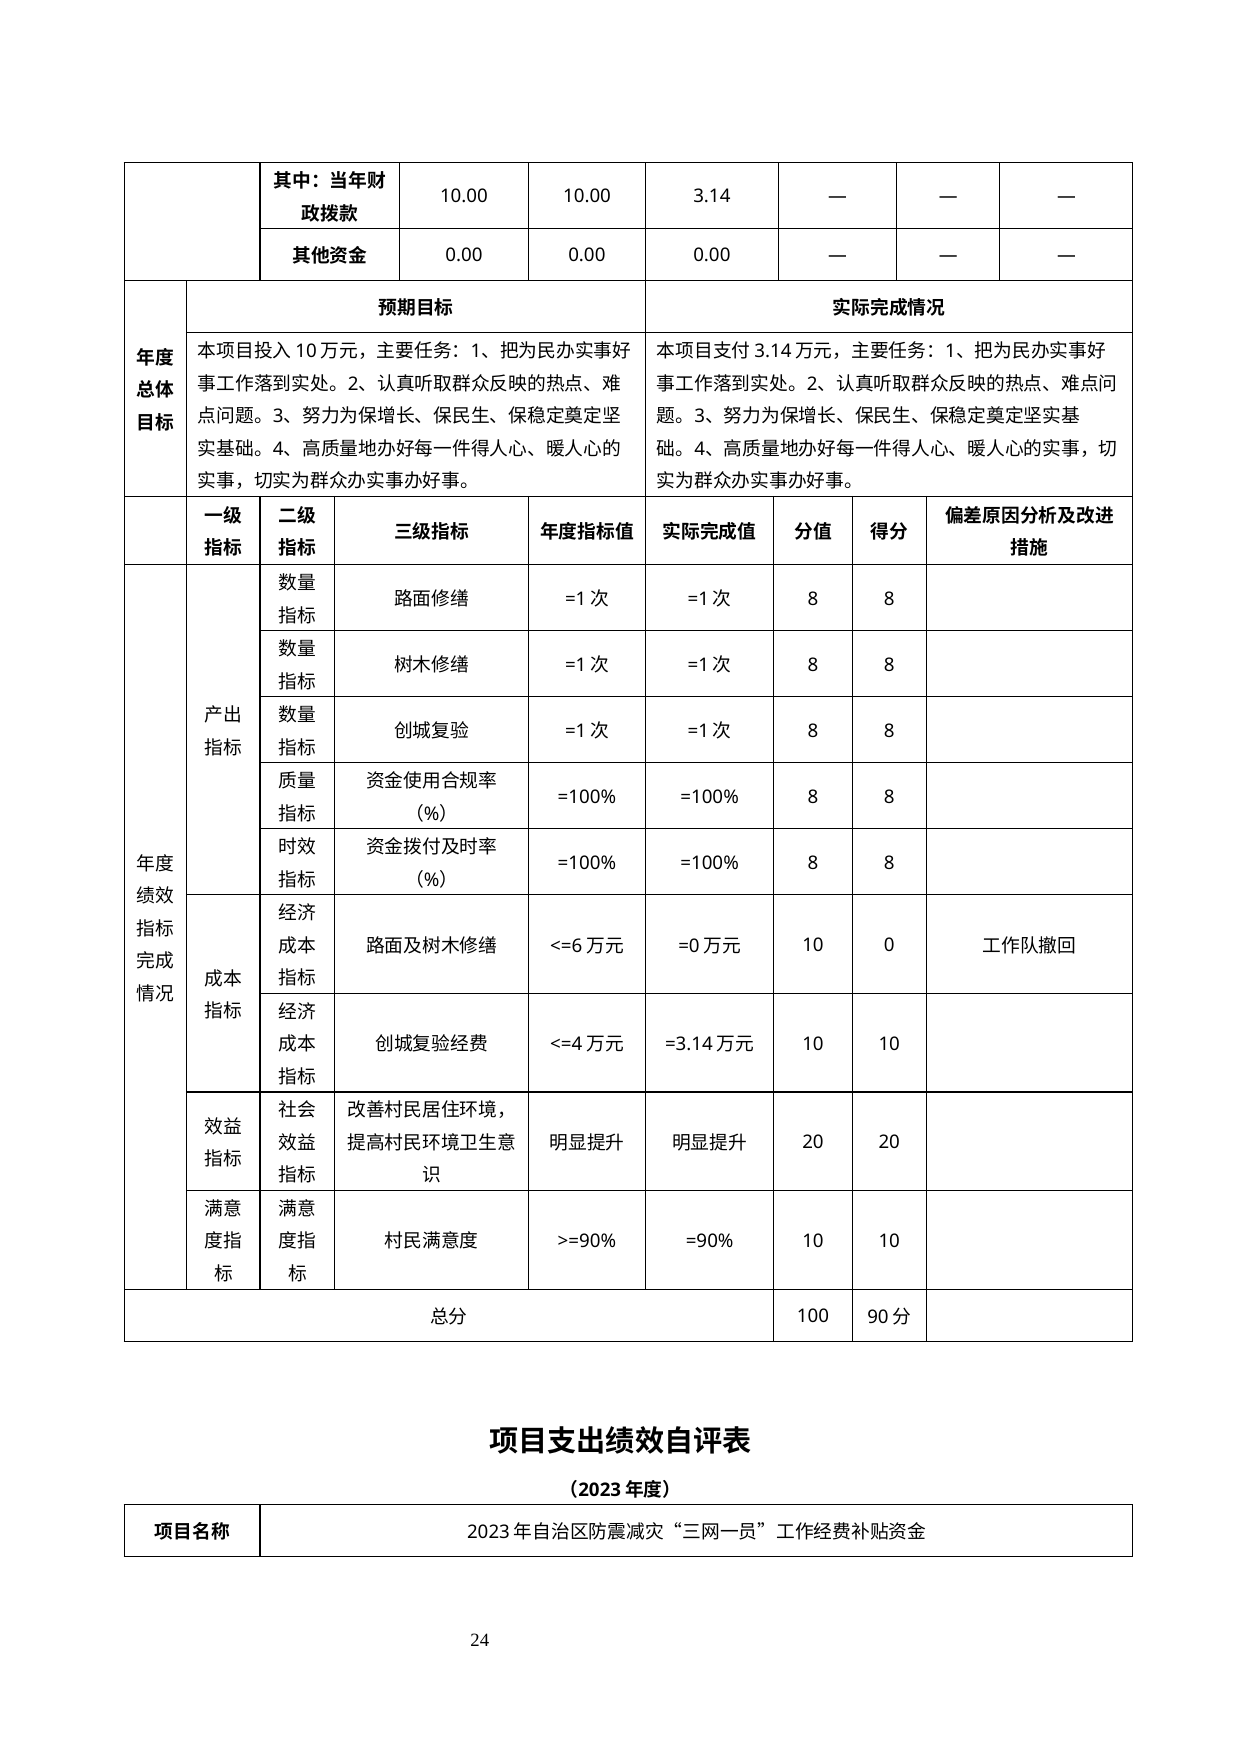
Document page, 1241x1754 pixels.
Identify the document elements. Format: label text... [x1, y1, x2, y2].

table_cell 数量指标 [261, 697, 334, 762]
table_cell 路面及树木修缮 [335, 895, 528, 993]
table_cell 成本指标 [187, 895, 259, 1091]
table_cell [927, 829, 1132, 894]
table_cell 总分 [125, 1290, 773, 1341]
table_cell — [897, 163, 999, 228]
table_cell 8 [853, 631, 926, 696]
table_cell =1次 [646, 631, 773, 696]
table_cell 10.00 [529, 163, 645, 228]
table_cell 90分 [853, 1290, 926, 1341]
table_cell 8 [853, 763, 926, 828]
table_cell 100 [774, 1290, 852, 1341]
table_cell 8 [774, 565, 852, 630]
table_cell =1次 [529, 565, 645, 630]
table_cell 10 [853, 994, 926, 1091]
table_cell 资金拨付及时率（%） [335, 829, 528, 894]
table_cell 0.00 [400, 229, 528, 280]
table_cell =1次 [529, 697, 645, 762]
table_cell 产出指标 [187, 565, 259, 894]
table_cell 8 [853, 697, 926, 762]
table_cell — [1000, 163, 1132, 228]
table_cell 改善村民居住环境，提高村民环境卫生意识 [335, 1093, 528, 1190]
table_cell 年度总体目标 [125, 281, 186, 496]
table_cell 偏差原因分析及改进措施 [927, 497, 1132, 564]
table_cell =0万元 [646, 895, 773, 993]
table_cell 满意度指标 [187, 1191, 259, 1288]
table_cell [927, 631, 1132, 696]
table_cell =100% [529, 829, 645, 894]
table_cell 效益指标 [187, 1093, 259, 1190]
table_cell 时效指标 [261, 829, 334, 894]
table_cell 8 [853, 829, 926, 894]
table_cell 明显提升 [529, 1093, 645, 1190]
table_cell [927, 994, 1132, 1091]
table_cell 10.00 [400, 163, 528, 228]
table_cell 8 [774, 763, 852, 828]
table_cell =3.14万元 [646, 994, 773, 1091]
table_cell 三级指标 [335, 497, 528, 564]
table_cell =100% [646, 763, 773, 828]
table_cell — [897, 229, 999, 280]
table_cell =90% [646, 1191, 773, 1288]
table_cell 树木修缮 [335, 631, 528, 696]
table_cell 路面修缮 [335, 565, 528, 630]
table_cell 经济成本指标 [261, 994, 334, 1091]
table_cell =1次 [646, 697, 773, 762]
table_cell 创城复验经费 [335, 994, 528, 1091]
table_cell [927, 763, 1132, 828]
table_cell 本项目投入10万元，主要任务：1、把为民办实事好事工作落到实处。2、认真听取群众反映的热点、难点问题。3、努力为保增长、保民生、保稳定奠定坚实基础。4、高质量地办好每一件得人心、暖人心的实事，切实为群众办实事办好事。 [187, 333, 645, 496]
table_cell >=90% [529, 1191, 645, 1288]
table_cell 分值 [774, 497, 852, 564]
table_cell =100% [646, 829, 773, 894]
table_cell <=4万元 [529, 994, 645, 1091]
table_cell 0.00 [646, 229, 778, 280]
table_cell =1次 [646, 565, 773, 630]
table_cell 3.14 [646, 163, 778, 228]
table_cell 村民满意度 [335, 1191, 528, 1288]
table_cell [927, 565, 1132, 630]
table_cell 10 [853, 1191, 926, 1288]
table_cell 明显提升 [646, 1093, 773, 1190]
table_cell 10 [774, 895, 852, 993]
table_header 项目名称 [125, 1505, 259, 1556]
table_cell 10 [774, 1191, 852, 1288]
table_cell 0.00 [529, 229, 645, 280]
table_cell — [1000, 229, 1132, 280]
table_cell 0 [853, 895, 926, 993]
table_header 2023年自治区防震减灾“三网一员”工作经费补贴资金 [261, 1505, 1132, 1556]
table_cell 20 [774, 1093, 852, 1190]
table_cell — [779, 229, 896, 280]
table_cell 质量指标 [261, 763, 334, 828]
table_cell 得分 [853, 497, 926, 564]
table_cell <=6万元 [529, 895, 645, 993]
table_cell 其中：当年财政拨款 [261, 163, 399, 228]
table_cell 8 [774, 631, 852, 696]
table_cell 年度绩效指标完成情况 [125, 565, 186, 1288]
table_cell 10 [774, 994, 852, 1091]
table_cell 实际完成情况 [646, 281, 1132, 332]
table_cell 8 [774, 697, 852, 762]
table_cell [927, 1093, 1132, 1190]
table_cell 社会效益指标 [261, 1093, 334, 1190]
text （2023年度） [187, 1472, 1053, 1504]
table_cell 资金使用合规率（%） [335, 763, 528, 828]
table_cell 年度指标值 [529, 497, 645, 564]
table_cell [125, 497, 186, 564]
table_cell 预期目标 [187, 281, 645, 332]
table_cell =100% [529, 763, 645, 828]
table_cell [927, 1191, 1132, 1288]
text 项目支出绩效自评表 [187, 1407, 1053, 1472]
table_cell [927, 1290, 1132, 1341]
table_cell 满意度指标 [261, 1191, 334, 1288]
table_cell =1次 [529, 631, 645, 696]
table_cell 8 [853, 565, 926, 630]
table_cell — [779, 163, 896, 228]
table_cell 实际完成值 [646, 497, 773, 564]
table_cell 二级指标 [261, 497, 334, 564]
table_cell 8 [774, 829, 852, 894]
table_cell 创城复验 [335, 697, 528, 762]
table_cell 数量指标 [261, 631, 334, 696]
table_cell 20 [853, 1093, 926, 1190]
table_cell 工作队撤回 [927, 895, 1132, 993]
table_cell [927, 697, 1132, 762]
table_cell 其他资金 [261, 229, 399, 280]
table_cell 数量指标 [261, 565, 334, 630]
table_cell 经济成本指标 [261, 895, 334, 993]
table_cell 一级指标 [187, 497, 259, 564]
table_cell 本项目支付3.14万元，主要任务：1、把为民办实事好事工作落到实处。2、认真听取群众反映的热点、难点问题。3、努力为保增长、保民生、保稳定奠定坚实基础。4、高质量地办好每一件得人心、暖人心的实事，切实为群众办实事办好事。 [646, 333, 1132, 496]
